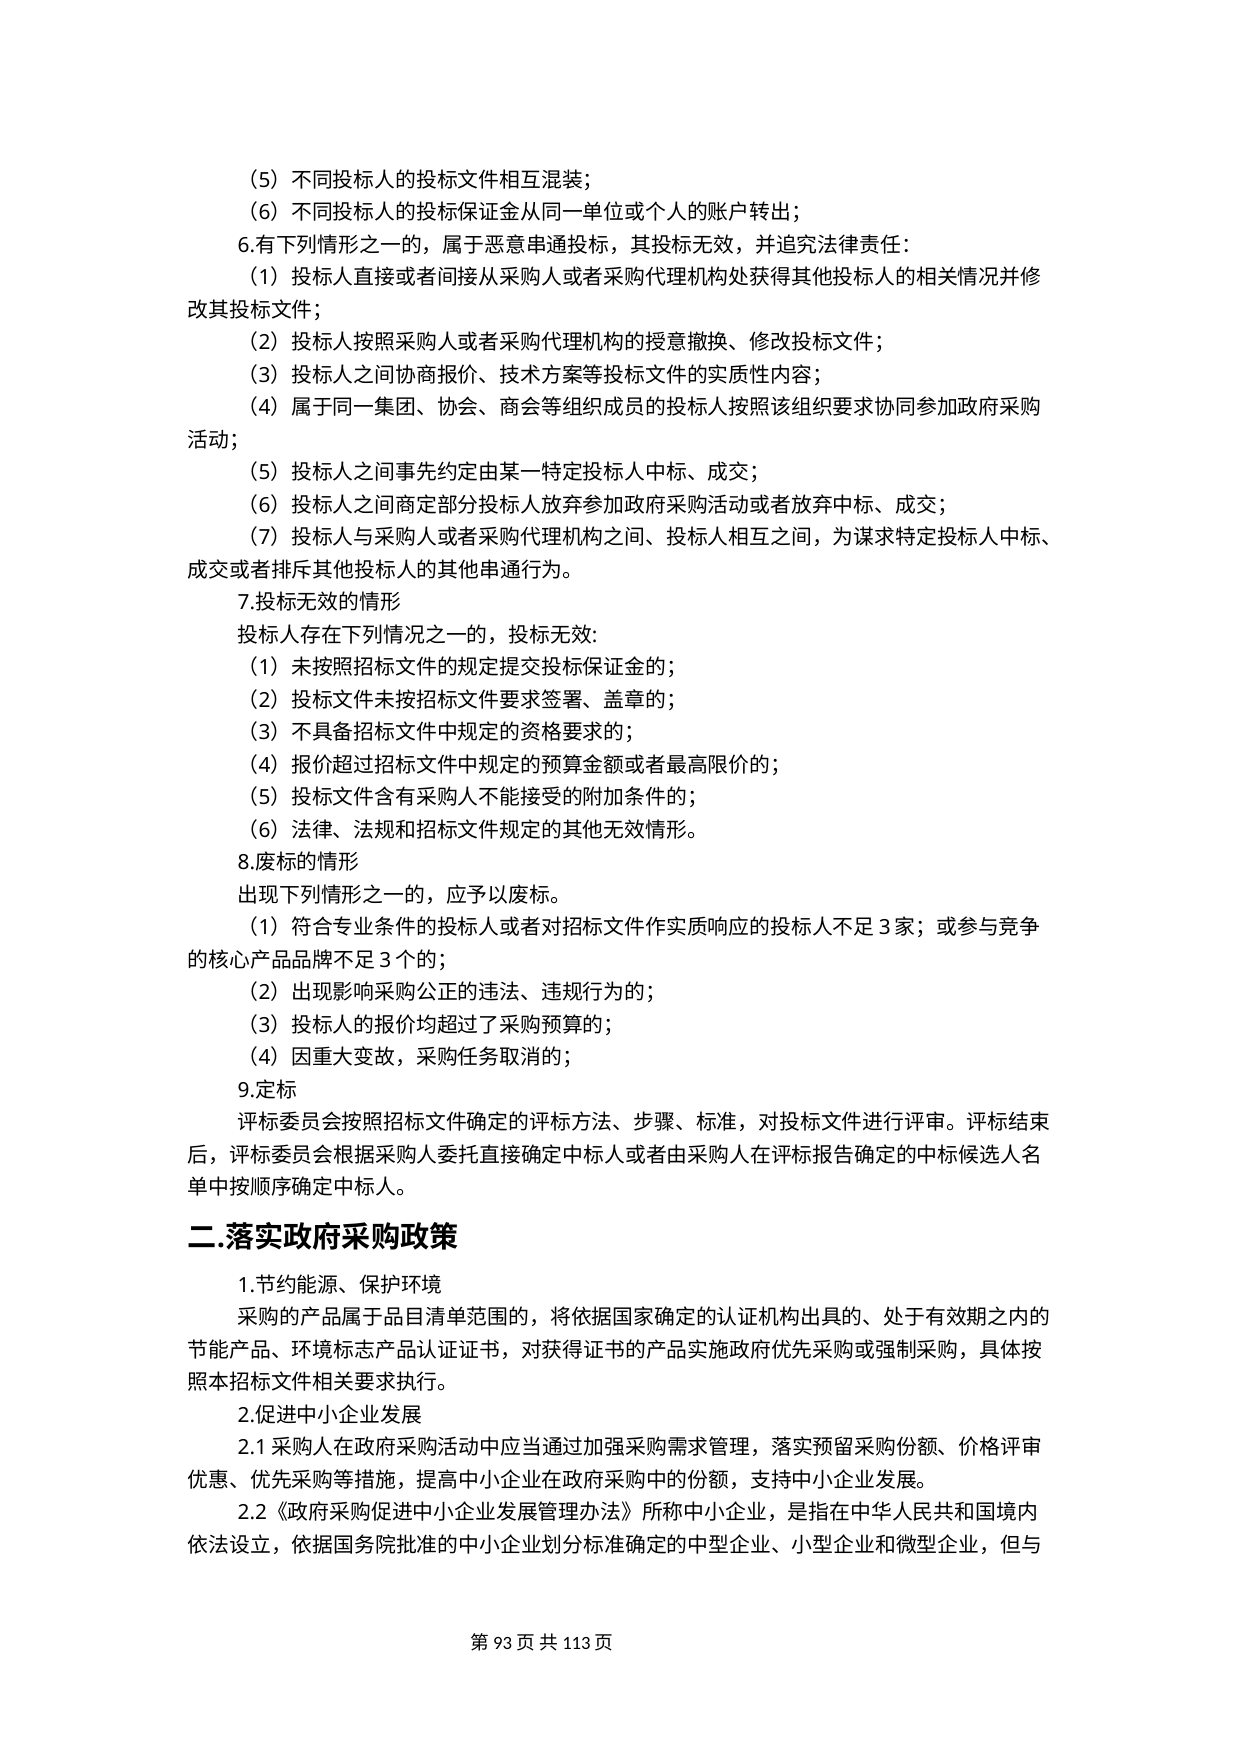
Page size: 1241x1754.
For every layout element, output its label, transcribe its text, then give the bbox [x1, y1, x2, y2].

text （1）投标人直接或者间接从采购人或者采购代理机构处获得其他投标人的相关情况并修改其投标文件； [187, 259, 1053, 324]
text （4）因重大变故，采购任务取消的； [187, 1039, 1053, 1072]
text 2.1采购人在政府采购活动中应当通过加强采购需求管理，落实预留采购份额、价格评审优惠、优先采购等措施，提高中小企业在政府采购中的份额，支持中小企业发展。 [187, 1429, 1053, 1494]
text 6.有下列情形之一的，属于恶意串通投标，其投标无效，并追究法律责任： [187, 227, 1053, 259]
text （6）不同投标人的投标保证金从同一单位或个人的账户转出； [187, 194, 1053, 227]
text 7.投标无效的情形 [187, 584, 1053, 617]
text （5）不同投标人的投标文件相互混装； [187, 162, 1053, 194]
text （5）投标文件含有采购人不能接受的附加条件的； [187, 779, 1053, 812]
text （7）投标人与采购人或者采购代理机构之间、投标人相互之间，为谋求特定投标人中标、成交或者排斥其他投标人的其他串通行为。 [187, 519, 1053, 584]
text （4）属于同一集团、协会、商会等组织成员的投标人按照该组织要求协同参加政府采购活动； [187, 389, 1053, 454]
text 8.废标的情形 [187, 844, 1053, 877]
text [187, 1494, 1053, 1559]
text （5）投标人之间事先约定由某一特定投标人中标、成交； [187, 454, 1053, 487]
text （6）投标人之间商定部分投标人放弃参加政府采购活动或者放弃中标、成交； [187, 487, 1053, 519]
text （1）未按照招标文件的规定提交投标保证金的； [187, 649, 1053, 682]
text 出现下列情形之一的，应予以废标。 [187, 877, 1053, 909]
text 评标委员会按照招标文件确定的评标方法、步骤、标准，对投标文件进行评审。评标结束后，评标委员会根据采购人委托直接确定中标人或者由采购人在评标报告确定的中标候选人名单中按顺序确定中标人。 [187, 1104, 1053, 1202]
text 9.定标 [187, 1072, 1053, 1104]
text 投标人存在下列情况之一的，投标无效: [187, 617, 1053, 649]
text 二.落实政府采购政策 [187, 1202, 1053, 1267]
text 1.节约能源、保护环境 [187, 1267, 1053, 1299]
text （3）投标人的报价均超过了采购预算的； [187, 1007, 1053, 1039]
text （2）出现影响采购公正的违法、违规行为的； [187, 974, 1053, 1007]
text 2.促进中小企业发展 [187, 1397, 1053, 1429]
text （3）投标人之间协商报价、技术方案等投标文件的实质性内容； [187, 357, 1053, 389]
text （2）投标人按照采购人或者采购代理机构的授意撤换、修改投标文件； [187, 324, 1053, 357]
text （3）不具备招标文件中规定的资格要求的； [187, 714, 1053, 747]
text （2）投标文件未按招标文件要求签署、盖章的； [187, 682, 1053, 714]
text 采购的产品属于品目清单范围的，将依据国家确定的认证机构出具的、处于有效期之内的节能产品、环境标志产品认证证书，对获得证书的产品实施政府优先采购或强制采购，具体按照本招标文件相关要求执行。 [187, 1299, 1053, 1397]
text （4）报价超过招标文件中规定的预算金额或者最高限价的； [187, 747, 1053, 779]
text （6）法律、法规和招标文件规定的其他无效情形。 [187, 812, 1053, 844]
text （1）符合专业条件的投标人或者对招标文件作实质响应的投标人不足3家；或参与竞争的核心产品品牌不足3个的； [187, 909, 1053, 974]
